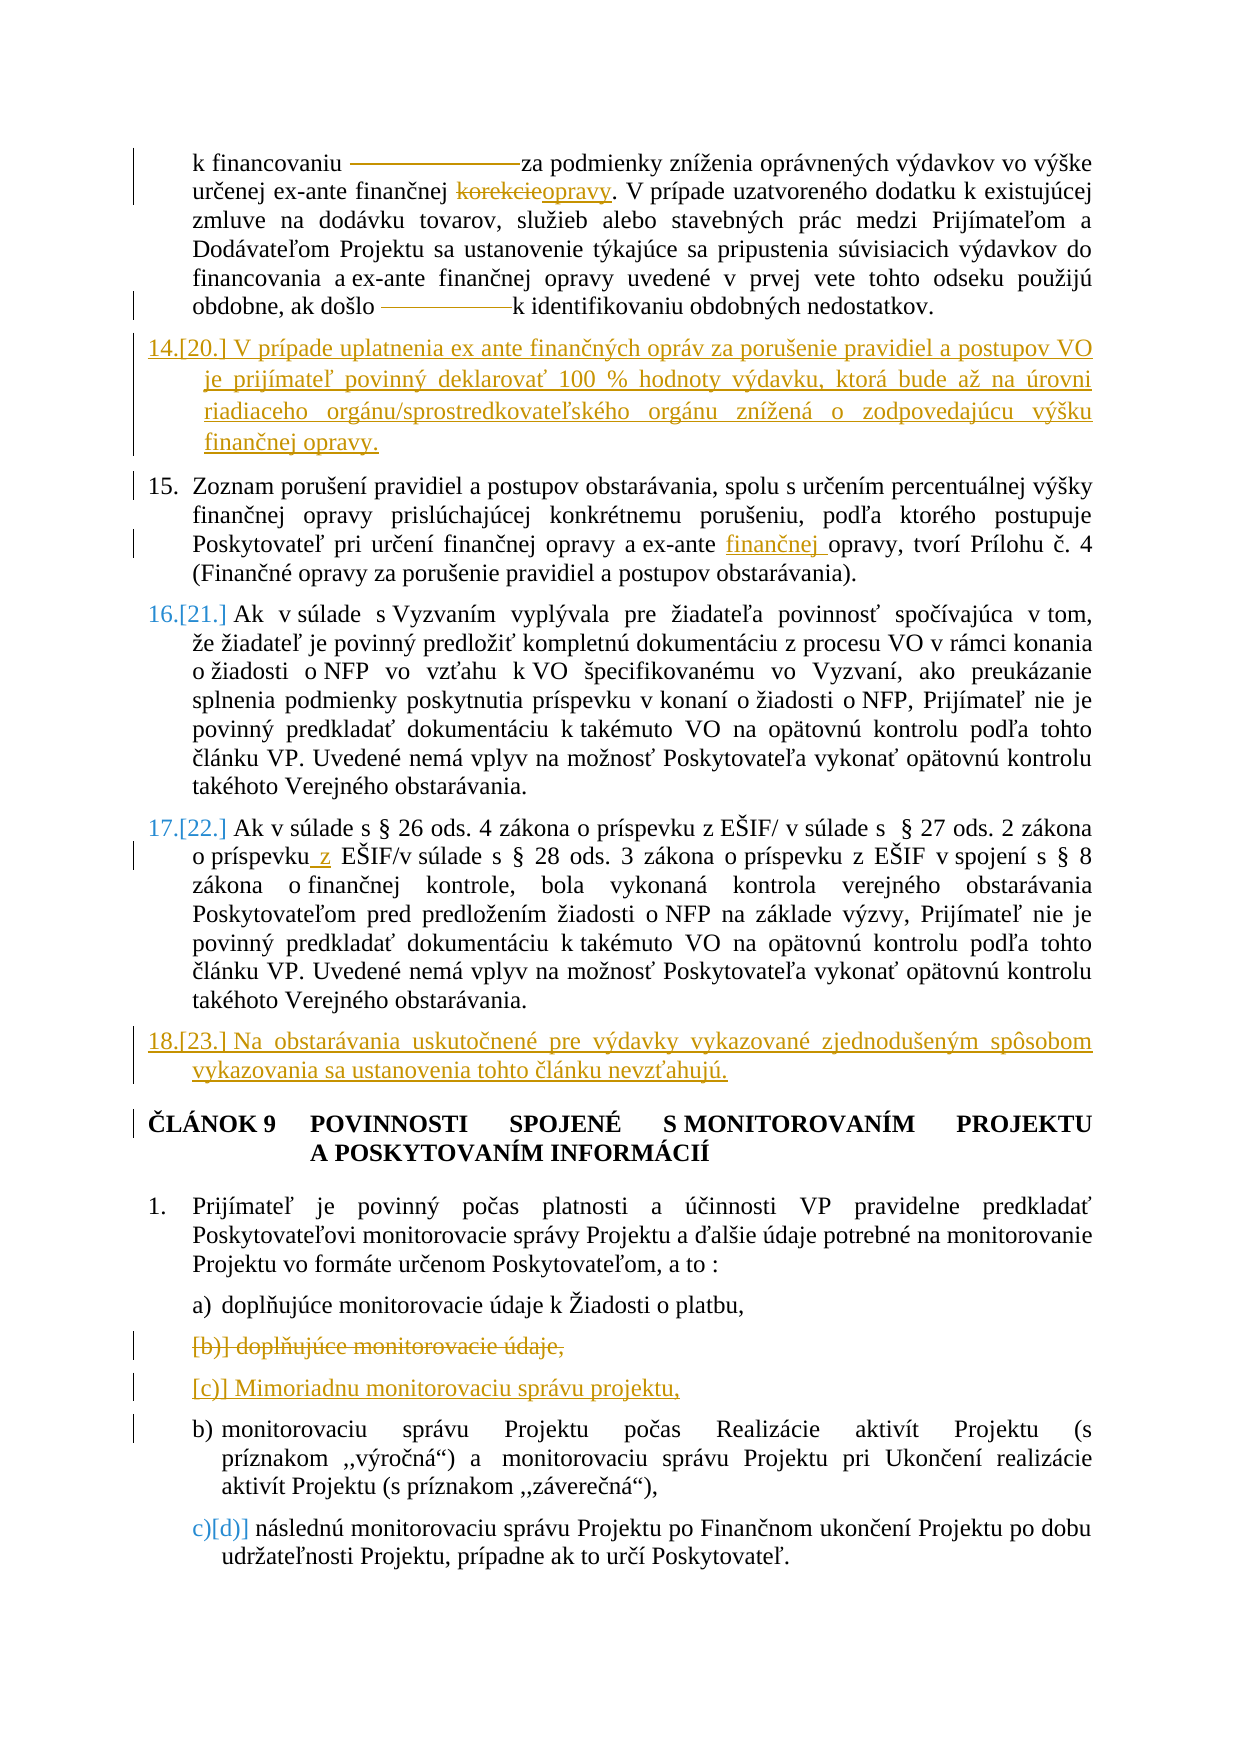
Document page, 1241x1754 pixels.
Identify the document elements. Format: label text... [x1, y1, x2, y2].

list Ak v súlade s § 26 ods. 4 zákona o príspevku z EŠIF/ v súlade s § 27 ods. 2 zákona o príspevku EŠIF/v súlade s § 28 ods. 3 zákona o príspevku z EŠIF v spojení s § 8 zákona o finančnej kontrole, bola vykonaná kontrola verejného obstarávania Poskytovateľom pred predložením žiadosti o NFP na základe výzvy, Prijímateľ nie je povinný predkladať dokumentáciu k takémuto VO na opätovnú kontrolu podľa tohto článku VP. Uvedené nemá vplyv na možnosť Poskytovateľa vykonať opätovnú kontrolu takéhoto Verejného obstarávania. [148, 813, 1093, 1014]
list doplňujúce monitorovacie údaje k Žiadosti o platbu, [192, 1290, 1093, 1319]
list Prijímateľ je povinný počas platnosti a účinnosti VP pravidelne predkladať Poskytovateľovi monitorovacie správy Projektu a ďalšie údaje potrebné na monitorovanie Projektu vo formáte určenom Poskytovateľom, a to : [148, 1191, 1093, 1278]
list následnú monitorovaciu správu Projektu po Finančnom ukončení Projektu po dobu udržateľnosti Projektu, prípadne ak to určí Poskytovateľ. [192, 1513, 1093, 1570]
list Zoznam porušení pravidiel a postupov obstarávania, spolu s určením percentuálnej výšky finančnej opravy prislúchajúcej konkrétnemu porušeniu, podľa ktorého postupuje Poskytovateľ pri určení finančnej opravy a ex-ante opravy, tvorí Prílohu č. 4 (Finančné opravy za porušenie pravidiel a postupov obstarávania). [148, 471, 1093, 586]
list monitorovaciu správu Projektu počas Realizácie aktivít Projektu (s príznakom ,,výročná“) a monitorovaciu správu Projektu pri Ukončení realizácie aktivít Projektu (s príznakom ,,záverečná“), [192, 1414, 1093, 1500]
list Ak v súlade s Vyzvaním vyplývala pre žiadateľa povinnosť spočívajúca v tom, že žiadateľ je povinný predložiť kompletnú dokumentáciu z procesu VO v rámci konania o žiadosti o NFP vo vzťahu k VO špecifikovanému vo Vyzvaní, ako preukázanie splnenia podmienky poskytnutia príspevku v konaní o žiadosti o NFP, Prijímateľ nie je povinný predkladať dokumentáciu k takémuto VO na opätovnú kontrolu podľa tohto článku VP. Uvedené nemá vplyv na možnosť Poskytovateľa vykonať opätovnú kontrolu takéhoto Verejného obstarávania. [148, 599, 1093, 800]
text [192, 148, 1093, 320]
subtitle ČLÁNOK 9 POVINNOSTI SPOJENÉ S MONITOROVANÍM PROJEKTU A POSKYTOVANÍM INFORMÁCIÍ [148, 1109, 1093, 1166]
